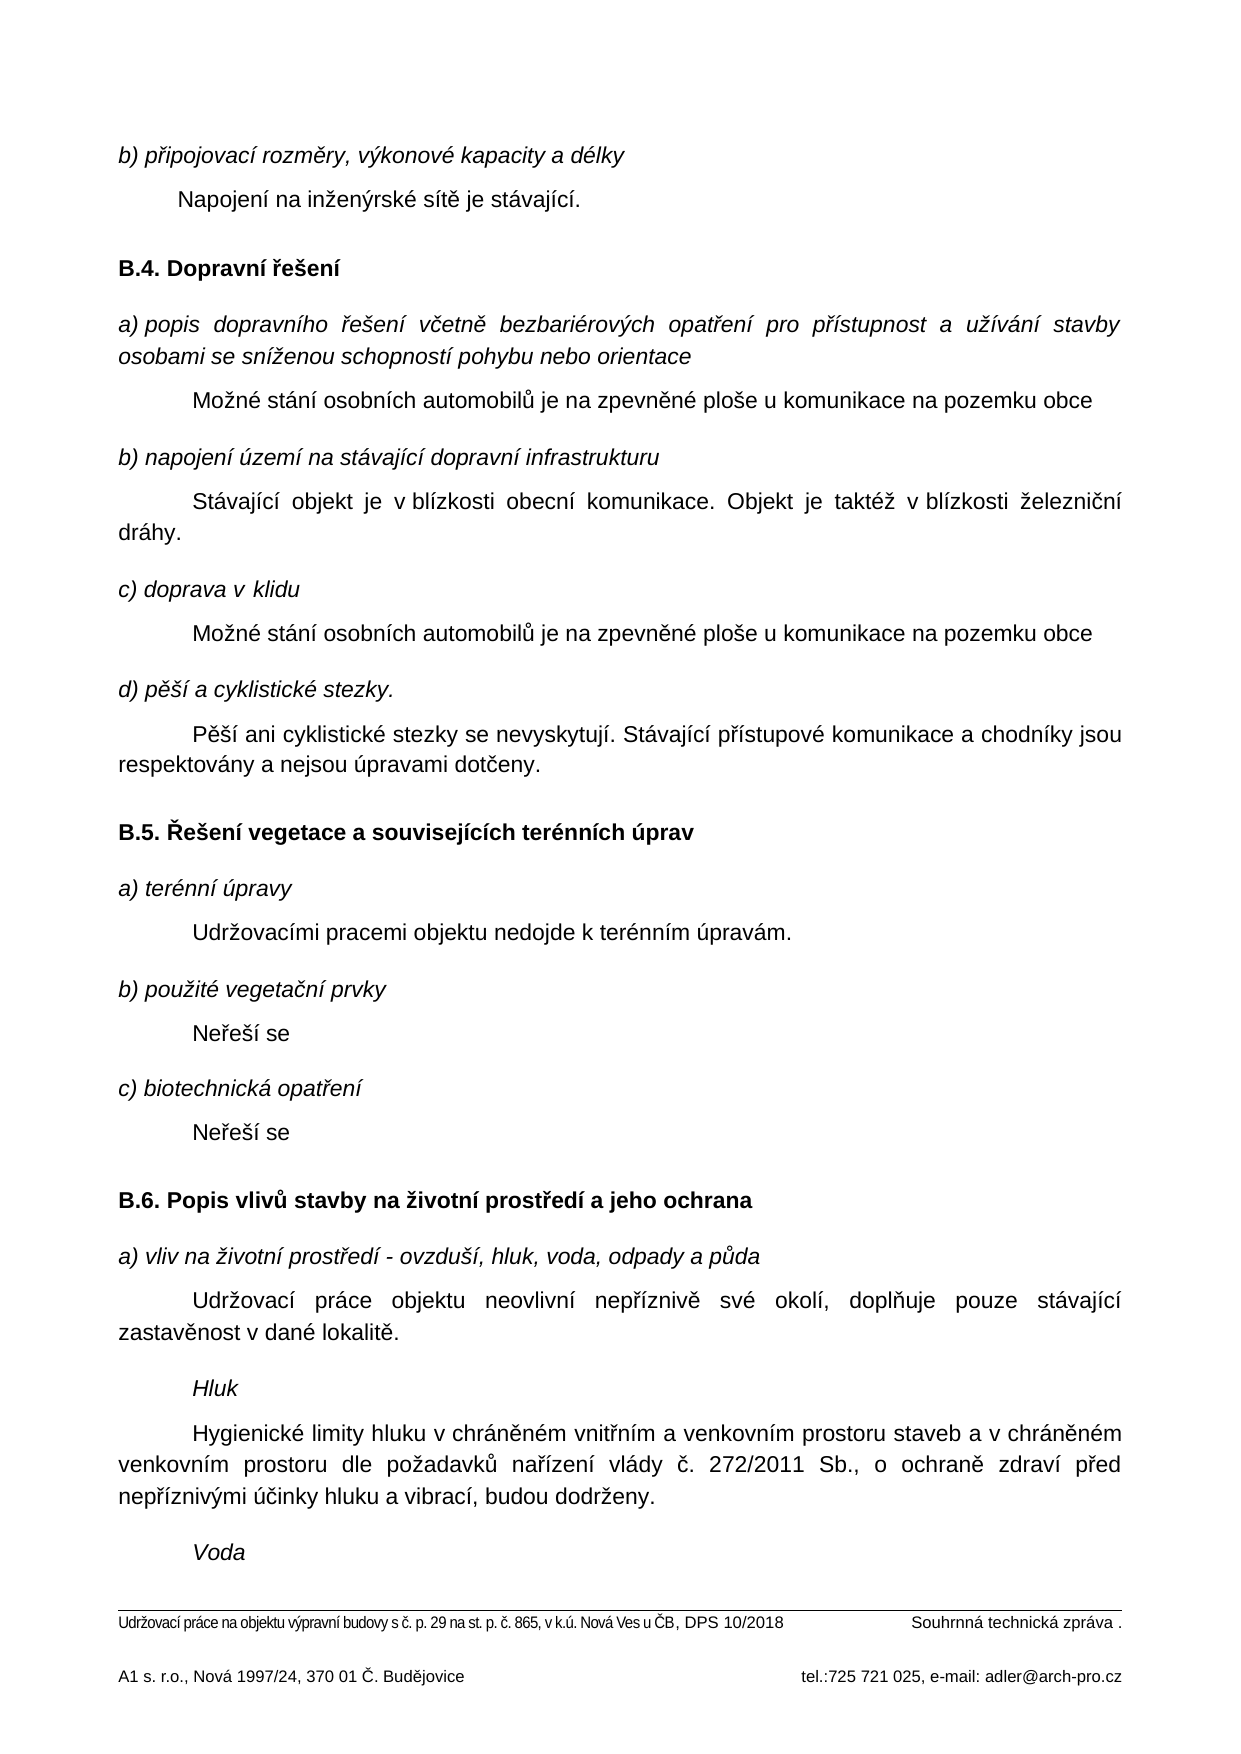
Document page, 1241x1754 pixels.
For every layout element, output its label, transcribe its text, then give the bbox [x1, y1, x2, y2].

subtitle Řešení vegetace a souvisejících terénních úprav [118, 818, 1122, 845]
text Neřeší se [118, 1119, 1122, 1145]
subtitle Dopravní řešení [118, 255, 1122, 281]
subtitle Popis vlivů stavby na životní prostředí a jeho ochrana [118, 1187, 1122, 1213]
text Stávající objekt je v blízkosti obecní komunikace. Objekt je taktéž v blízkosti železniční dráhy. [118, 488, 1122, 546]
subtitle napojení území na stávající dopravní infrastrukturu [118, 444, 1122, 470]
subtitle pěší a cyklistické stezky. [118, 676, 1122, 703]
subtitle terénní úpravy [118, 875, 1122, 901]
text Udržovacími pracemi objektu nedojde k terénním úpravám. [118, 919, 1122, 945]
subtitle doprava v klidu [118, 576, 1122, 602]
text Voda [118, 1539, 1122, 1566]
subtitle použité vegetační prvky [118, 976, 1122, 1002]
subtitle popis dopravního řešení včetně bezbariérových opatření pro přístupnost a užívání stavby osobami se sníženou schopností pohybu nebo orientace [118, 311, 1122, 369]
text Hygienické limity hluku v chráněném vnitřním a venkovním prostoru staveb a v chráněném venkovním prostoru dle požadavků nařízení vlády č. 272/2011 Sb., o ochraně zdraví před nepříznivými účinky hluku a vibrací, budou dodrženy. [118, 1419, 1122, 1509]
text Pěší ani cyklistické stezky se nevyskytují. Stávající přístupové komunikace a chodníky jsou respektovány a nejsou úpravami dotčeny. [118, 721, 1122, 777]
text Možné stání osobních automobilů je na zpevněné ploše u komunikace na pozemku obce [118, 620, 1122, 646]
subtitle biotechnická opatření [118, 1075, 1122, 1101]
text Možné stání osobních automobilů je na zpevněné ploše u komunikace na pozemku obce [118, 387, 1122, 413]
text Neřeší se [118, 1020, 1122, 1046]
text Hluk [118, 1375, 1122, 1402]
subtitle připojovací rozměry, výkonové kapacity a délky [118, 142, 1122, 168]
subtitle vliv na životní prostředí - ovzduší, hluk, voda, odpady a půda [118, 1243, 1122, 1269]
text Udržovací práce objektu neovlivní nepříznivě své okolí, doplňuje pouze stávající zastavěnost v dané lokalitě. [118, 1287, 1122, 1345]
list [177, 186, 1122, 212]
